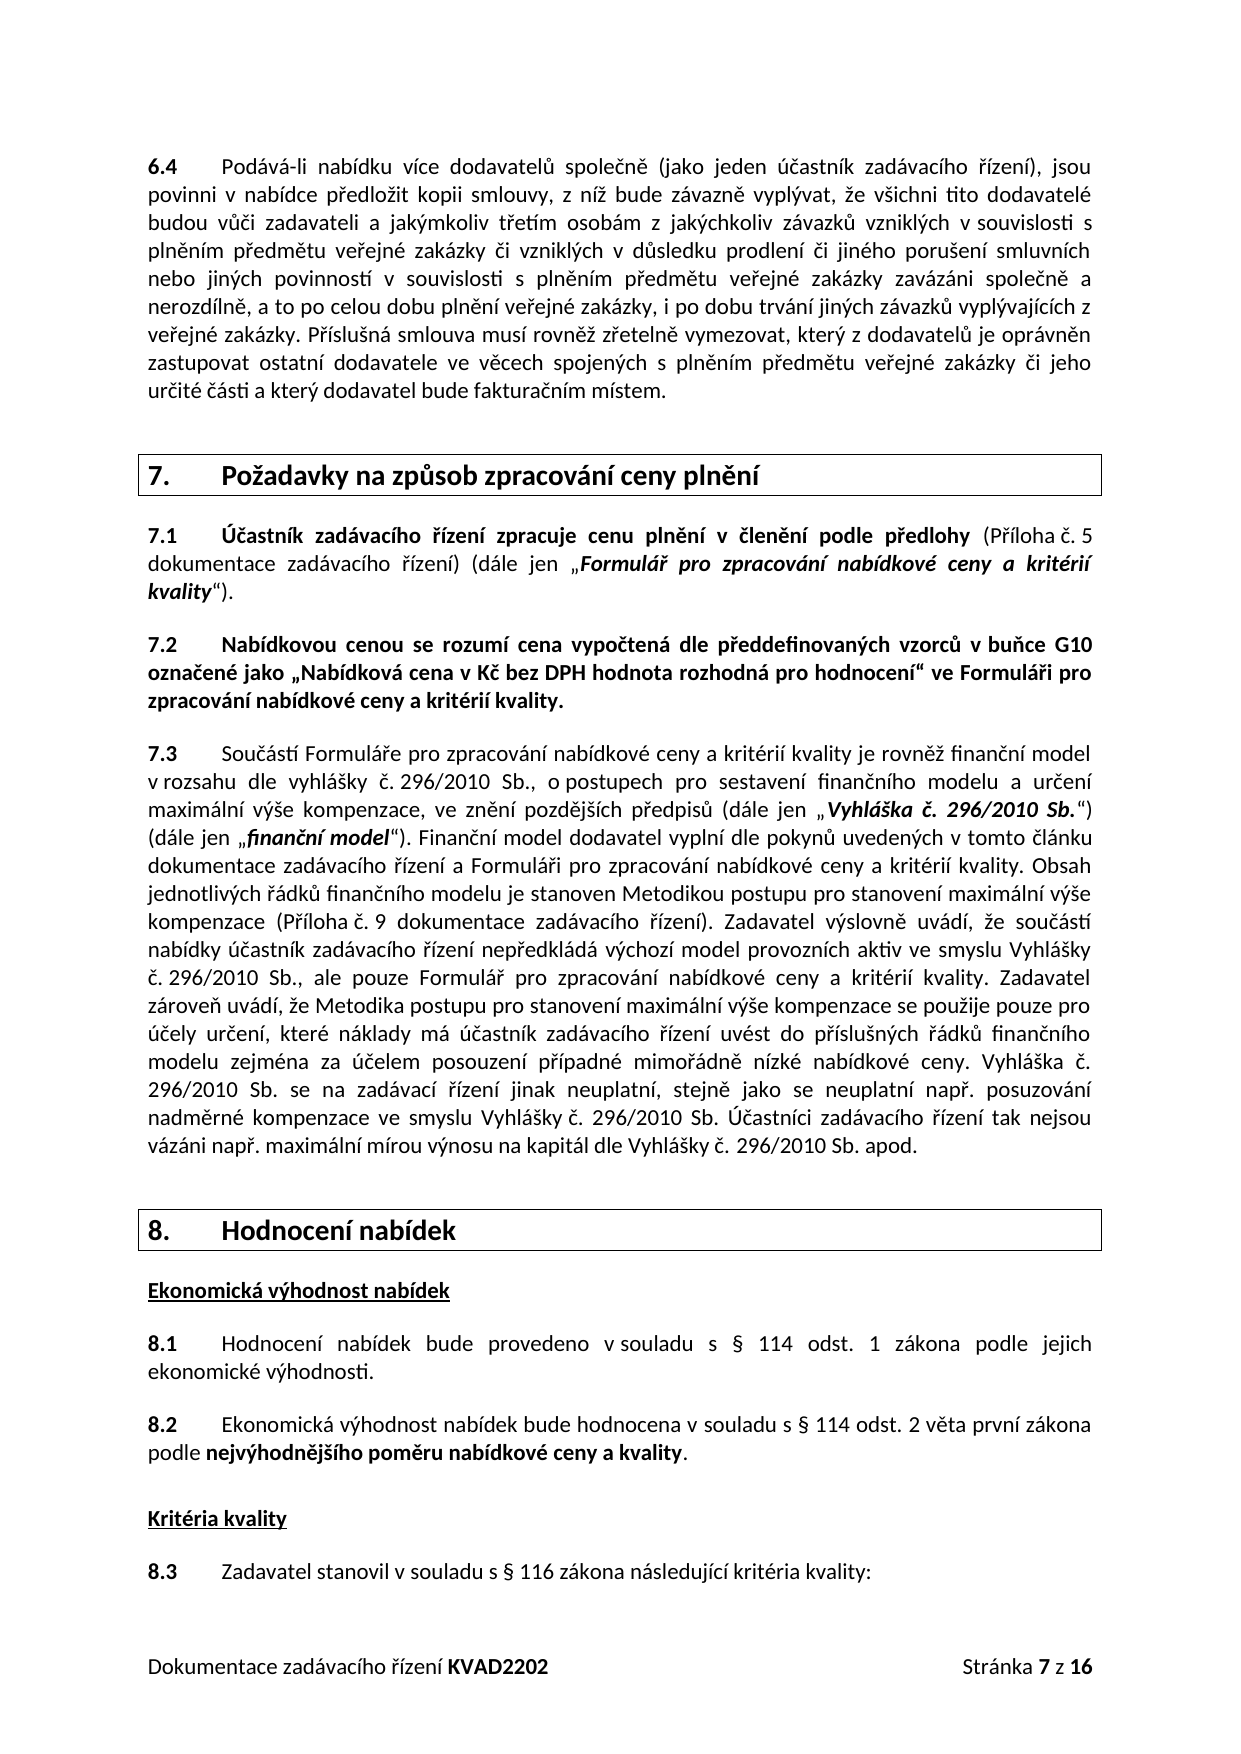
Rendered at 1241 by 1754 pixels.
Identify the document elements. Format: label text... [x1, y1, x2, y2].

text Ekonomická výhodnost nabídek [148, 1276, 1093, 1304]
text Účastník zadávacího řízení zpracuje cenu plnění v členění podle předlohy (Příloha č. 5 dokumentace zadávacího řízení) (dále jen „Formulář pro zpracování nabídkové ceny a kritérií kvality“). [148, 521, 1093, 605]
text Zadavatel stanovil v souladu s § 116 zákona následující kritéria kvality: [148, 1557, 1093, 1585]
text Požadavky na způsob zpracování ceny plnění [139, 455, 1101, 495]
text Podává-li nabídku více dodavatelů společně (jako jeden účastník zadávacího řízení), jsou povinni v nabídce předložit kopii smlouvy, z níž bude závazně vyplývat, že všichni tito dodavatelé budou vůči zadavateli a jakýmkoliv třetím osobám z jakýchkoliv závazků vzniklých v souvislosti s plněním předmětu veřejné zakázky či vzniklých v důsledku prodlení či jiného porušení smluvních nebo jiných povinností v souvislosti s plněním předmětu veřejné zakázky zavázáni společně a nerozdílně, a to po celou dobu plnění veřejné zakázky, i po dobu trvání jiných závazků vyplývajících z veřejné zakázky. Příslušná smlouva musí rovněž zřetelně vymezovat, který z dodavatelů je oprávněn zastupovat ostatní dodavatele ve věcech spojených s plněním předmětu veřejné zakázky či jeho určité části a který dodavatel bude fakturačním místem. [148, 152, 1093, 404]
text Kritéria kvality [148, 1504, 1093, 1532]
text Ekonomická výhodnost nabídek bude hodnocena v souladu s § 114 odst. 2 věta první zákona podle nejvýhodnějšího poměru nabídkové ceny a kvality. [148, 1410, 1093, 1466]
text Součástí Formuláře pro zpracování nabídkové ceny a kritérií kvality je rovněž finanční model v rozsahu dle vyhlášky č. 296/2010 Sb., o postupech pro sestavení finančního modelu a určení maximální výše kompenzace, ve znění pozdějších předpisů (dále jen „Vyhláška č. 296/2010 Sb.“) (dále jen „finanční model“). Finanční model dodavatel vyplní dle pokynů uvedených v tomto článku dokumentace zadávacího řízení a Formuláři pro zpracování nabídkové ceny a kritérií kvality. Obsah jednotlivých řádků finančního modelu je stanoven Metodikou postupu pro stanovení maximální výše kompenzace (Příloha č. 9 dokumentace zadávacího řízení). Zadavatel výslovně uvádí, že součástí nabídky účastník zadávacího řízení nepředkládá výchozí model provozních aktiv ve smyslu Vyhlášky č. 296/2010 Sb., ale pouze Formulář pro zpracování nabídkové ceny a kritérií kvality. Zadavatel zároveň uvádí, že Metodika postupu pro stanovení maximální výše kompenzace se použije pouze pro účely určení, které náklady má účastník zadávacího řízení uvést do příslušných řádků finančního modelu zejména za účelem posouzení případné mimořádně nízké nabídkové ceny. Vyhláška č. 296/2010 Sb. se na zadávací řízení jinak neuplatní, stejně jako se neuplatní např. posuzování nadměrné kompenzace ve smyslu Vyhlášky č. 296/2010 Sb. Účastníci zadávacího řízení tak nejsou vázáni např. maximální mírou výnosu na kapitál dle Vyhlášky č. 296/2010 Sb. apod. [148, 739, 1093, 1159]
text Hodnocení nabídek [139, 1210, 1101, 1250]
text Nabídkovou cenou se rozumí cena vypočtená dle předdefinovaných vzorců v buňce G10 označené jako „Nabídková cena v Kč bez DPH hodnota rozhodná pro hodnocení“ ve Formuláři pro zpracování nabídkové ceny a kritérií kvality. [148, 630, 1093, 714]
text Hodnocení nabídek bude provedeno v souladu s § 114 odst. 1 zákona podle jejich ekonomické výhodnosti. [148, 1329, 1093, 1385]
